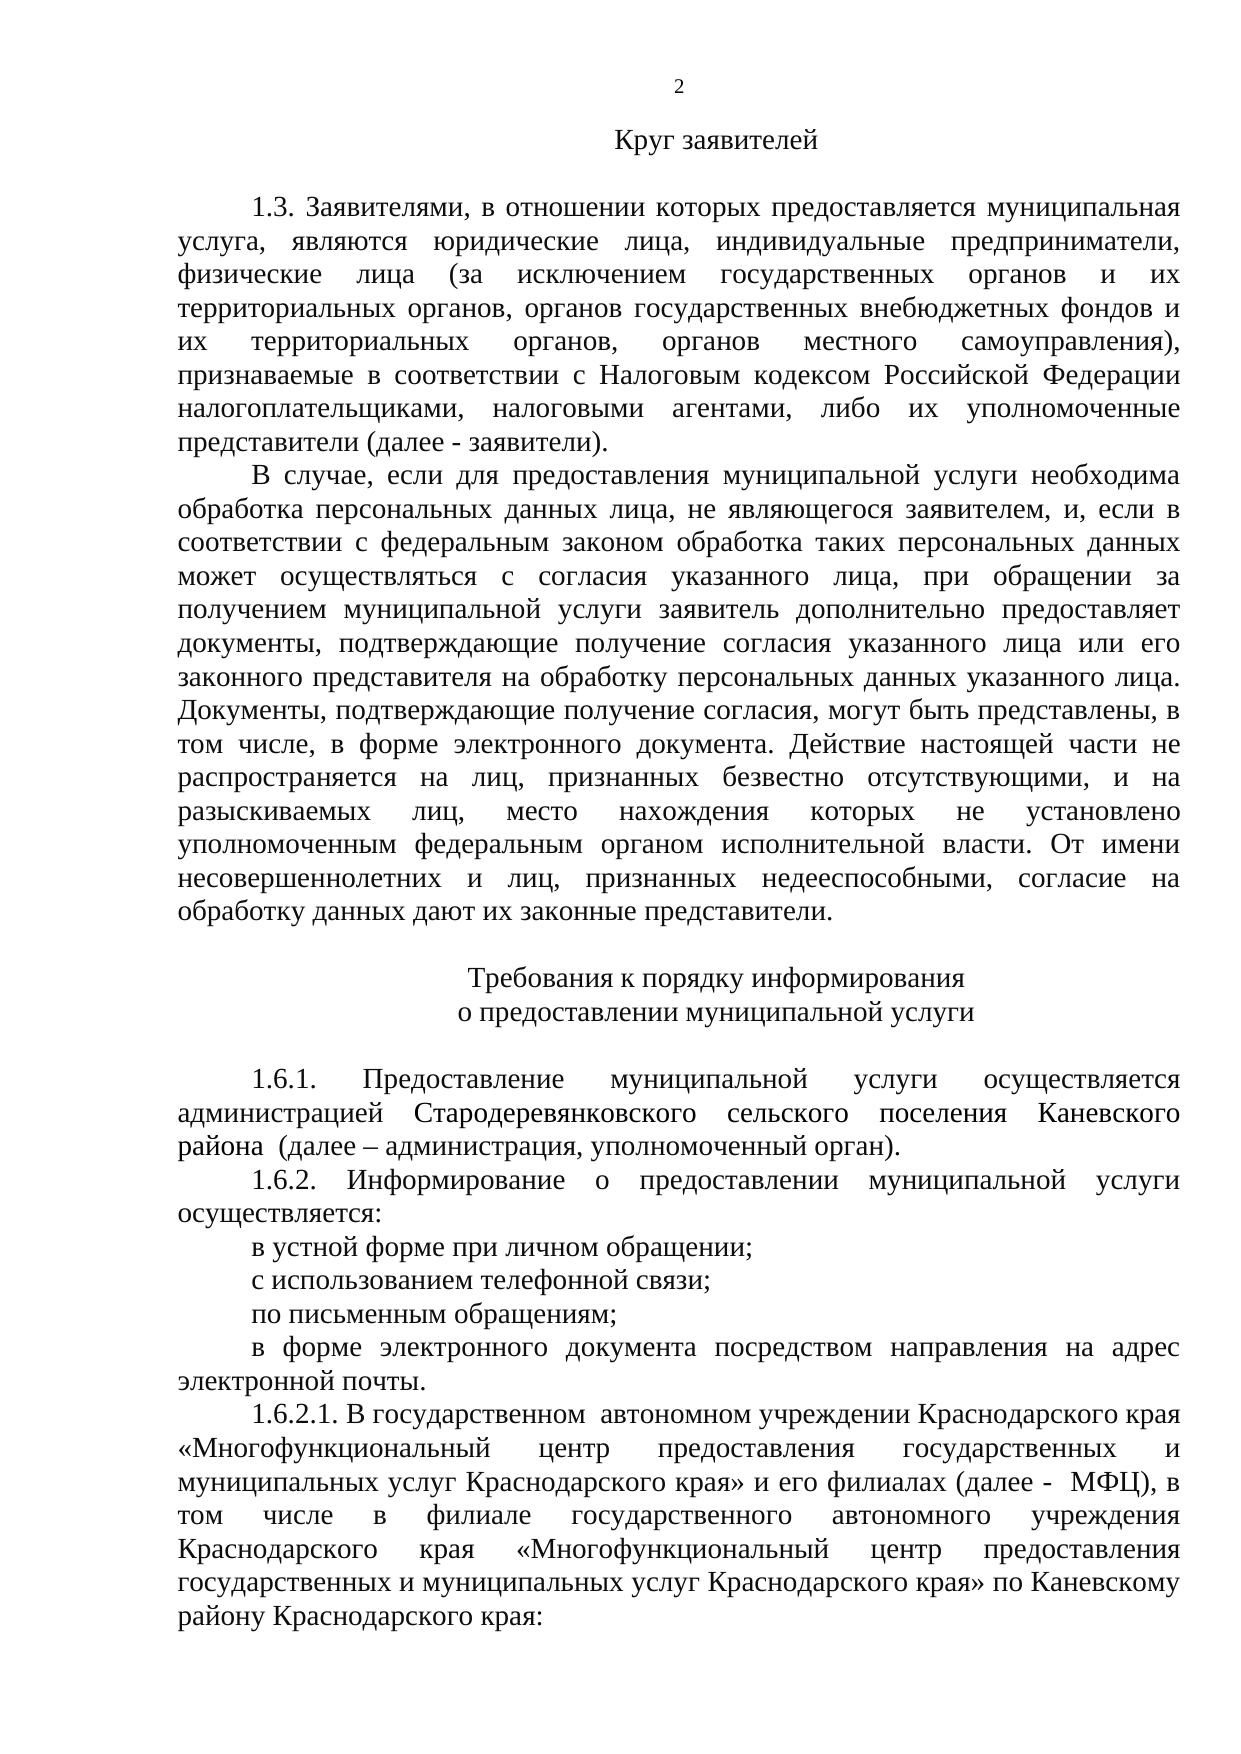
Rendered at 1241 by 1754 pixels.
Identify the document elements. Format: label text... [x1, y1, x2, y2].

text Требования к порядку информирования [177, 961, 1181, 994]
text 1.3. Заявителями, в отношении которых предоставляется муниципальная услуга, являются юридические лица, индивидуальные предприниматели, физические лица (за исключением государственных органов и их территориальных органов, органов государственных внебюджетных фондов и их территориальных органов, органов местного самоуправления), признаваемые в соответствии с Налоговым кодексом Российской Федерации налогоплательщиками, налоговыми агентами, либо их уполномоченные представители (далее - заявители). [177, 189, 1181, 457]
text 1.6.2. Информирование о предоставлении муниципальной услуги осуществляется: [177, 1162, 1181, 1229]
text 1.6.2.1. В государственном автономном учреждении Краснодарского края «Многофункциональный центр предоставления государственных и муниципальных услуг Краснодарского края» и его филиалах (далее - МФЦ), в том числе в филиале государственного автономного учреждения Краснодарского края «Многофункциональный центр предоставления государственных и муниципальных услуг Краснодарского края» по Каневскому району Краснодарского края: [177, 1397, 1181, 1631]
text В случае, если для предоставления муниципальной услуги необходима обработка персональных данных лица, не являющегося заявителем, и, если в соответствии с федеральным законом обработка таких персональных данных может осуществляться с согласия указанного лица, при обращении за получением муниципальной услуги заявитель дополнительно предоставляет документы, подтверждающие получение согласия указанного лица или его законного представителя на обработку персональных данных указанного лица. Документы, подтверждающие получение согласия, могут быть представлены, в том числе, в форме электронного документа. Действие настоящей части не распространяется на лиц, признанных безвестно отсутствующими, и на разыскиваемых лиц, место нахождения которых не установлено уполномоченным федеральным органом исполнительной власти. От имени несовершеннолетних и лиц, признанных недееспособными, согласие на обработку данных дают их законные представители. [177, 457, 1181, 927]
text по письменным обращениям; [177, 1296, 1181, 1329]
text Круг заявителей [177, 122, 1181, 156]
text с использованием телефонной связи; [177, 1262, 1181, 1296]
text 1.6.1. Предоставление муниципальной услуги осуществляется администрацией Стародеревянковского сельского поселения Каневского района (далее – администрация, уполномоченный орган). [177, 1061, 1181, 1162]
text о предоставлении муниципальной услуги [177, 994, 1181, 1028]
text в устной форме при личном обращении; [177, 1229, 1181, 1262]
text в форме электронного документа посредством направления на адрес электронной почты. [177, 1329, 1181, 1397]
